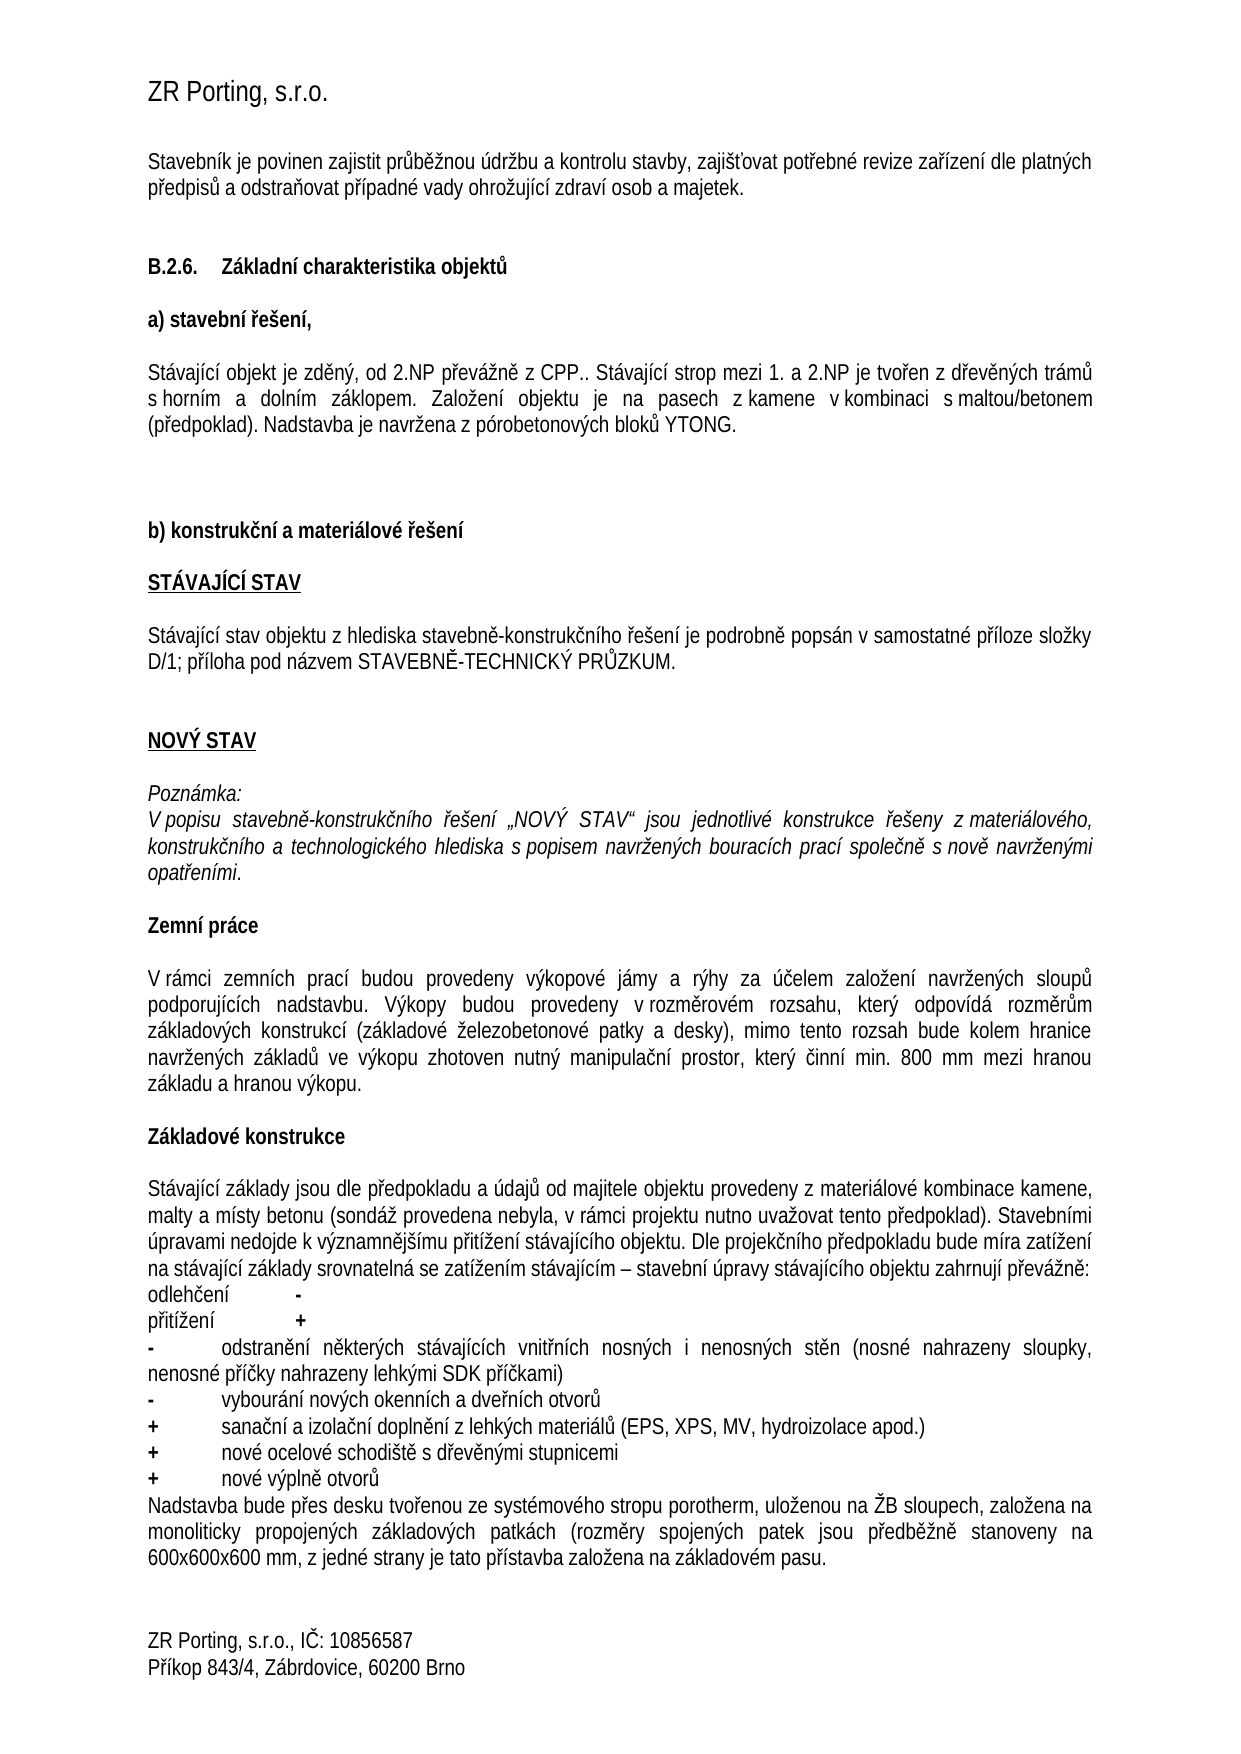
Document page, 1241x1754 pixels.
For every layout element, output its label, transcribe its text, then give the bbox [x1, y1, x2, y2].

text V rámci zemních prací budou provedeny výkopové jámy a rýhy za účelem založení navržených sloupů podporujících nadstavbu. Výkopy budou provedeny v rozměrovém rozsahu, který odpovídá rozměrům základových konstrukcí (základové železobetonové patky a desky), mimo tento rozsah bude kolem hranice navržených základů ve výkopu zhotoven nutný manipulační prostor, který činní min. 800 mm mezi hranou základu a hranou výkopu. [148, 964, 1093, 1096]
text + sanační a izolační doplnění z lehkých materiálů (EPS, XPS, MV, hydroizolace apod.) [148, 1413, 1093, 1439]
text odlehčení - [148, 1281, 1093, 1307]
text - vybourání nových okenních a dveřních otvorů [148, 1386, 1093, 1413]
text Zemní práce [148, 912, 1093, 938]
text - odstranění některých stávajících vnitřních nosných i nenosných stěn (nosné nahrazeny sloupky, nenosné příčky nahrazeny lehkými SDK příčkami) [148, 1333, 1093, 1386]
text STÁVAJÍCÍ STAV [148, 569, 1093, 596]
text b) konstrukční a materiálové řešení [148, 517, 1093, 543]
text Nadstavba bude přes desku tvořenou ze systémového stropu porotherm, uloženou na ŽB sloupech, založena na monoliticky propojených základových patkách (rozměry spojených patek jsou předběžně stanoveny na 600x600x600 mm, z jedné strany je tato přístavba založena na základovém pasu. [148, 1492, 1093, 1571]
text Stavebník je povinen zajistit průběžnou údržbu a kontrolu stavby, zajišťovat potřebné revize zařízení dle platných předpisů a odstraňovat případné vady ohrožující zdraví osob a majetek. [148, 148, 1093, 200]
text + nové ocelové schodiště s dřevěnými stupnicemi [148, 1439, 1093, 1465]
text B.2.6. Základní charakteristika objektů [148, 253, 1093, 279]
text Poznámka: [148, 780, 1093, 806]
text NOVÝ STAV [148, 727, 1093, 754]
text přitížení + [148, 1307, 1093, 1333]
text a) stavební řešení, [148, 306, 1093, 332]
text Základové konstrukce [148, 1123, 1093, 1149]
text + nové výplně otvorů [148, 1465, 1093, 1492]
text Stávající stav objektu z hlediska stavebně-konstrukčního řešení je podrobně popsán v samostatné příloze složky D/1; příloha pod názvem STAVEBNĚ-TECHNICKÝ PRŮZKUM. [148, 622, 1093, 675]
text Stávající objekt je zděný, od 2.NP převážně z CPP.. Stávající strop mezi 1. a 2.NP je tvořen z dřevěných trámů s horním a dolním záklopem. Založení objektu je na pasech z kamene v kombinaci s maltou/betonem (předpoklad). Nadstavba je navržena z pórobetonových bloků YTONG. [148, 358, 1093, 437]
text Stávající základy jsou dle předpokladu a údajů od majitele objektu provedeny z materiálové kombinace kamene, malty a místy betonu (sondáž provedena nebyla, v rámci projektu nutno uvažovat tento předpoklad). Stavebními úpravami nedojde k významnějšímu přitížení stávajícího objektu. Dle projekčního předpokladu bude míra zatížení na stávající základy srovnatelná se zatížením stávajícím – stavební úpravy stávajícího objektu zahrnují převážně: [148, 1175, 1093, 1281]
text V popisu stavebně-konstrukčního řešení „NOVÝ STAV“ jsou jednotlivé konstrukce řešeny z materiálového, konstrukčního a technologického hlediska s popisem navržených bouracích prací společně s nově navrženými opatřeními. [148, 806, 1093, 886]
